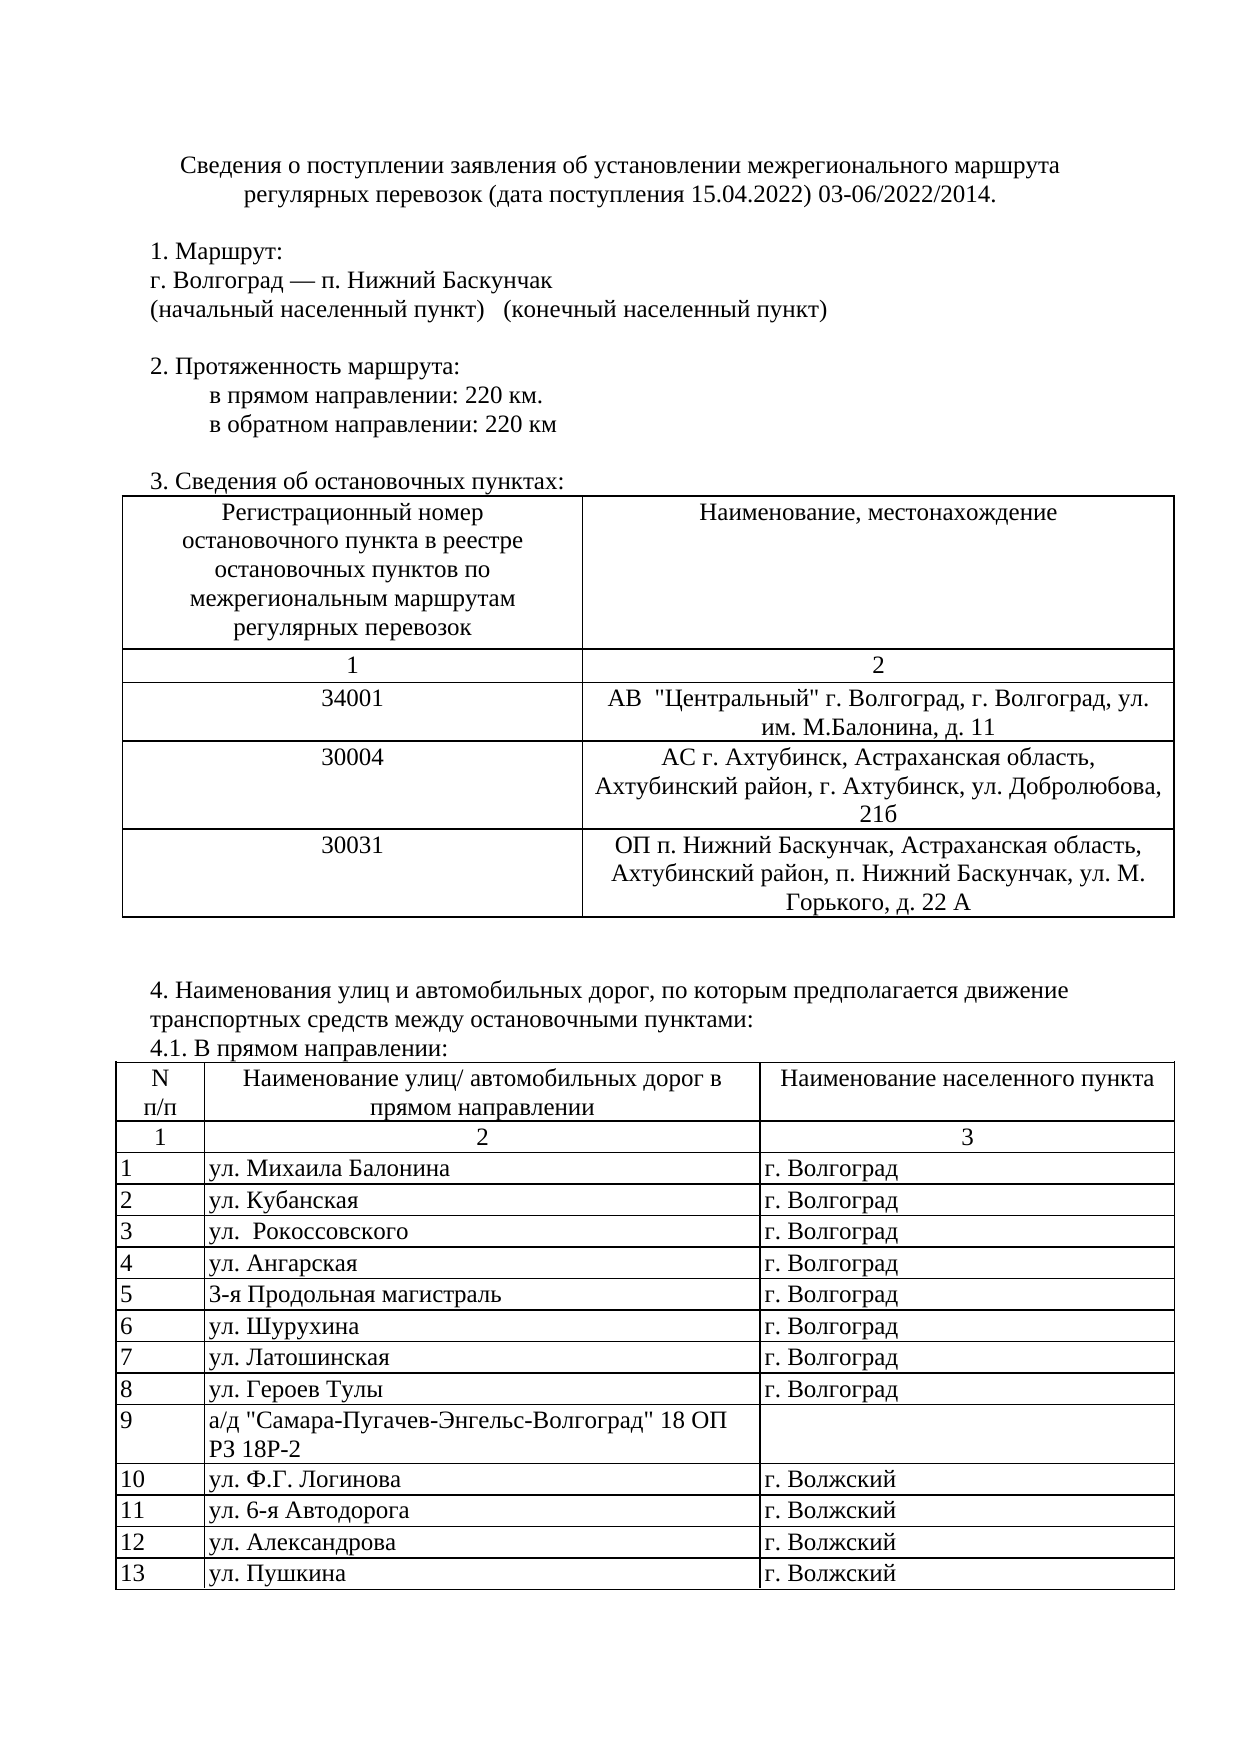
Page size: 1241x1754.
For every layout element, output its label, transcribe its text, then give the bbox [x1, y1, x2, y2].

table_cell г. Волжский [761, 1464, 1174, 1494]
table_cell ул. 6-я Автодорога [205, 1496, 759, 1526]
text 2. Протяженность маршрута: [150, 351, 1090, 380]
table_cell 13 [117, 1559, 204, 1588]
table_cell 34001 [123, 683, 582, 740]
table_cell ул. Рокоссовского [205, 1216, 759, 1246]
table_cell [761, 1405, 1174, 1463]
text Сведения о поступлении заявления об установлении межрегионального маршрута регулярных перевозок (дата поступления 15.04.2022) 03-06/2022/2014. [150, 150, 1090, 207]
table_cell г. Волжский [761, 1559, 1174, 1588]
table_cell ул. Кубанская [205, 1185, 759, 1215]
table_cell АС г. Ахтубинск, Астраханская область, Ахтубинский район, г. Ахтубинск, ул. Добролюбова, 21б [583, 742, 1173, 828]
table_cell 9 [117, 1405, 204, 1463]
text в обратном направлении: 220 км [150, 409, 1090, 437]
table_cell г. Волгоград [761, 1342, 1174, 1372]
table_cell ул. Латошинская [205, 1342, 759, 1372]
table_cell 10 [117, 1464, 204, 1494]
text 3. Сведения об остановочных пунктах: [150, 466, 1090, 495]
table_cell г. Волгоград [761, 1153, 1174, 1183]
table_cell а/д "Самара-Пугачев-Энгельс-Волгоград" 18 ОП РЗ 18Р-2 [205, 1405, 759, 1463]
text 4. Наименования улиц и автомобильных дорог, по которым предполагается движение транспортных средств между остановочными пунктами: [150, 975, 1090, 1033]
text в прямом направлении: 220 км. [150, 380, 1090, 409]
table_cell г. Волжский [761, 1527, 1174, 1557]
table_cell г. Волгоград [761, 1185, 1174, 1215]
table_cell г. Волгоград [761, 1216, 1174, 1246]
table_cell ул. Александрова [205, 1527, 759, 1557]
table_cell ул. Героев Тулы [205, 1374, 759, 1403]
table_cell г. Волгоград [761, 1279, 1174, 1309]
table_cell 2 [117, 1185, 204, 1215]
text (начальный населенный пункт) (конечный населенный пункт) [150, 294, 1090, 322]
table_cell 2 [205, 1122, 759, 1152]
table_cell 12 [117, 1527, 204, 1557]
table_cell ул. Михаила Балонина [205, 1153, 759, 1183]
table_cell АВ "Центральный" г. Волгоград, г. Волгоград, ул. им. М.Балонина, д. 11 [583, 683, 1173, 740]
table_cell 5 [117, 1279, 204, 1309]
table_cell 11 [117, 1496, 204, 1526]
table_cell г. Волжский [761, 1496, 1174, 1526]
table_header N п/п [117, 1063, 204, 1120]
table_cell г. Волгоград [761, 1311, 1174, 1341]
table_cell 3 [761, 1122, 1174, 1152]
text 4.1. В прямом направлении: [150, 1033, 1090, 1061]
table_cell ул. Пушкина [205, 1559, 759, 1588]
table_cell 30031 [123, 830, 582, 916]
table_header Наименование улиц/ автомобильных дорог в прямом направлении [205, 1063, 759, 1120]
table_cell 4 [117, 1248, 204, 1278]
table_cell 6 [117, 1311, 204, 1341]
table_cell ул. Ф.Г. Логинова [205, 1464, 759, 1494]
table_cell 1 [117, 1153, 204, 1183]
text 1. Маршрут: [150, 236, 1090, 265]
table_header Наименование населенного пункта [761, 1063, 1174, 1120]
table_cell 1 [117, 1122, 204, 1152]
table_cell ОП п. Нижний Баскунчак, Астраханская область, Ахтубинский район, п. Нижний Баскунчак, ул. М. Горького, д. 22 А [583, 830, 1173, 916]
table_cell 1 [123, 650, 582, 681]
text г. Волгоград — п. Нижний Баскунчак [150, 265, 1090, 294]
table_cell 30004 [123, 742, 582, 828]
table_cell 3-я Продольная магистраль [205, 1279, 759, 1309]
table_cell г. Волгоград [761, 1374, 1174, 1403]
table_cell 8 [117, 1374, 204, 1403]
table_cell ул. Ангарская [205, 1248, 759, 1278]
table_header Наименование, местонахождение [583, 497, 1173, 648]
table_cell ул. Шурухина [205, 1311, 759, 1341]
table_cell 2 [583, 650, 1173, 681]
table_cell 3 [117, 1216, 204, 1246]
table_cell 7 [117, 1342, 204, 1372]
table_cell г. Волгоград [761, 1248, 1174, 1278]
table_header Регистрационный номер остановочного пункта в реестре остановочных пунктов по межрегиональным маршрутам регулярных перевозок [123, 497, 582, 648]
